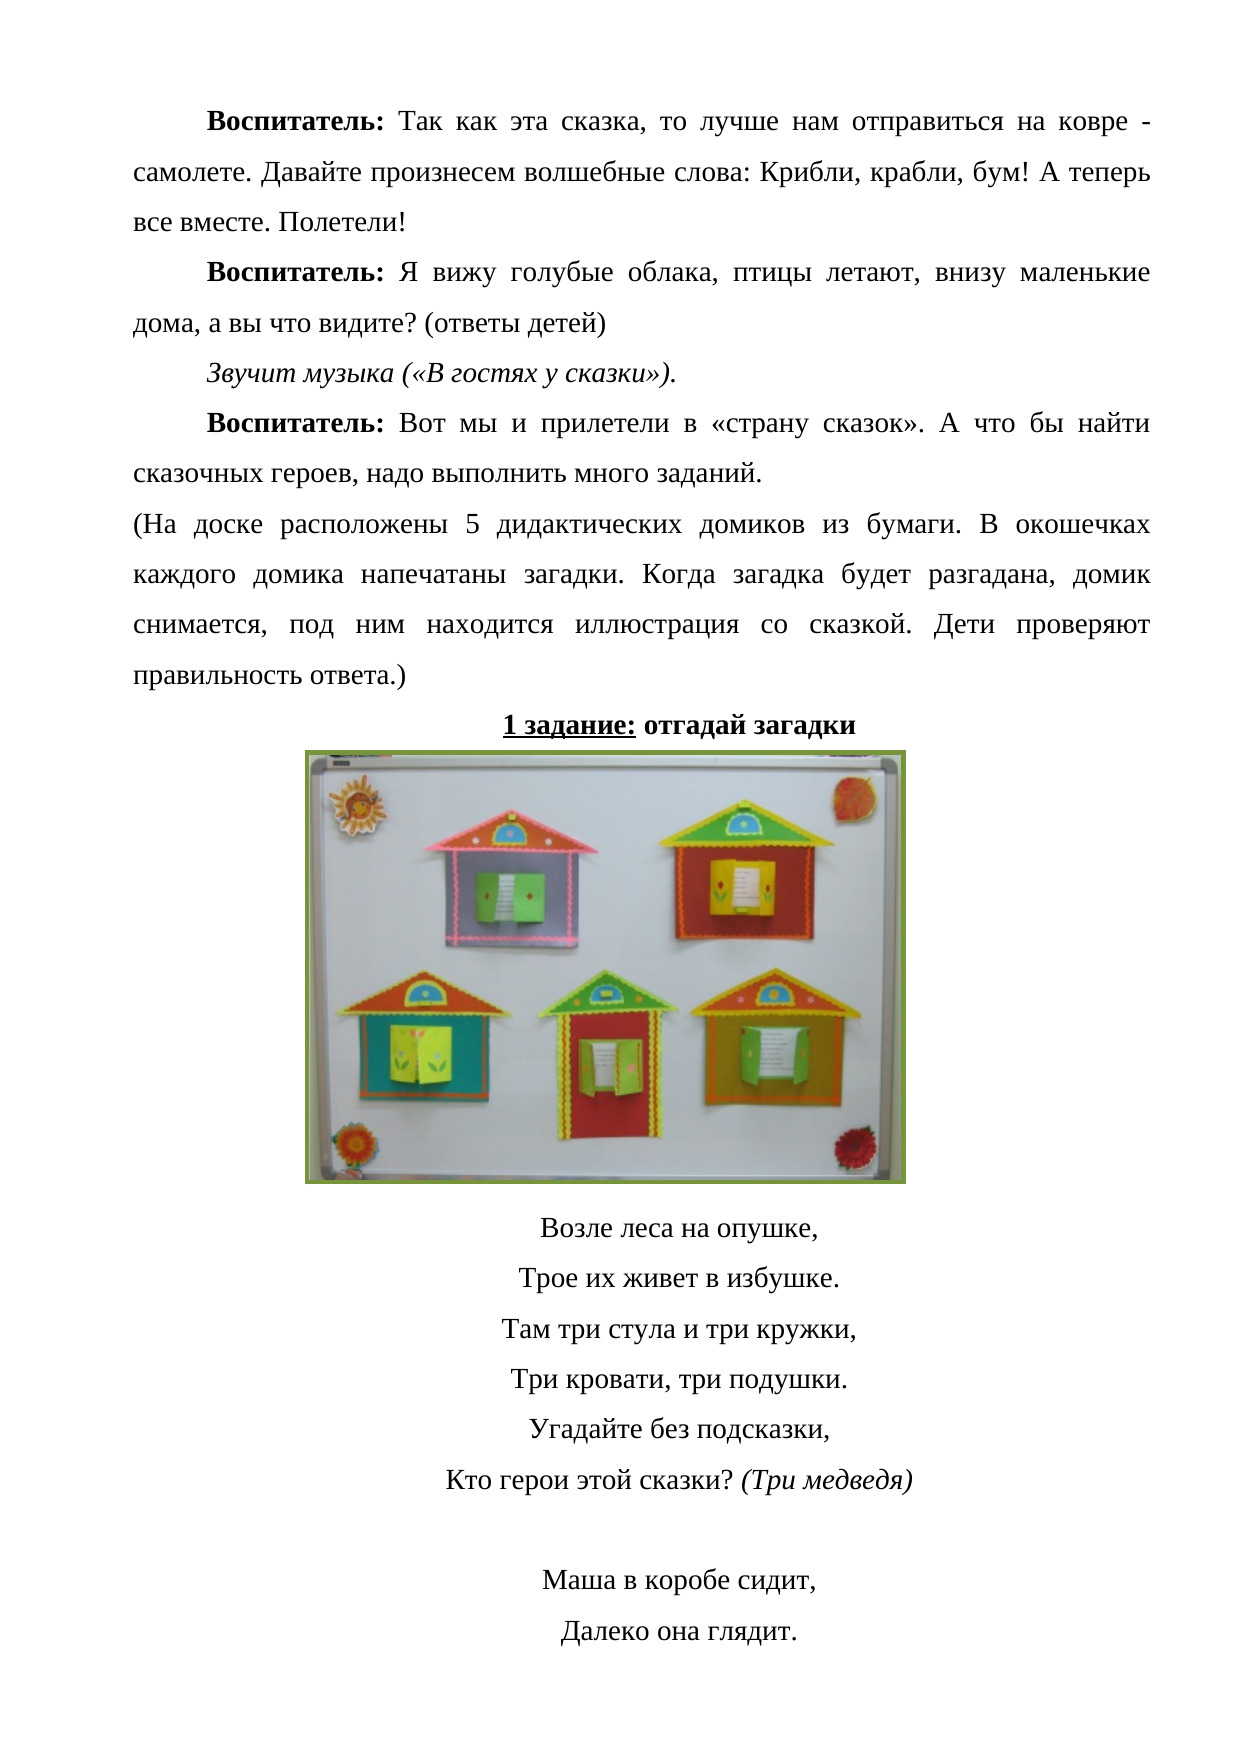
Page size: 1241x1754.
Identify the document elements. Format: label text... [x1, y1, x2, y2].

text Кто герои этой сказки? (Три медведя) [133, 1462, 1152, 1495]
text Далеко она глядит. [133, 1613, 1152, 1646]
text Там три стула и три кружки, [133, 1311, 1152, 1344]
text Воспитатель: Я вижу голубые облака, птицы летают, внизу маленькие дома, а вы что видите? (ответы детей) [133, 254, 1152, 338]
text 1 задание: отгадай загадки [133, 707, 1152, 741]
text Трое их живет в избушке. [133, 1261, 1152, 1294]
text Угадайте без подсказки, [133, 1412, 1152, 1445]
text Звучит музыка («В гостях у сказки»). [133, 355, 1152, 388]
text Возле леса на опушке, [133, 1210, 1152, 1244]
text Воспитатель: Вот мы и прилетели в «страну сказок». А что бы найти сказочных героев, надо выполнить много заданий. [133, 405, 1152, 489]
picture [309, 755, 901, 1180]
text Три кровати, три подушки. [133, 1361, 1152, 1395]
text Воспитатель: Так как эта сказка, то лучше нам отправиться на ковре -самолете. Давайте произнесем волшебные слова: Крибли, крабли, бум! А теперь все вместе. Полетели! [133, 103, 1152, 238]
text (На доске расположены 5 дидактических домиков из бумаги. В окошечках каждого домика напечатаны загадки. Когда загадка будет разгадана, домик снимается, под ним находится иллюстрация со сказкой. Дети проверяют правильность ответа.) [133, 506, 1152, 690]
text Маша в коробе сидит, [133, 1562, 1152, 1596]
